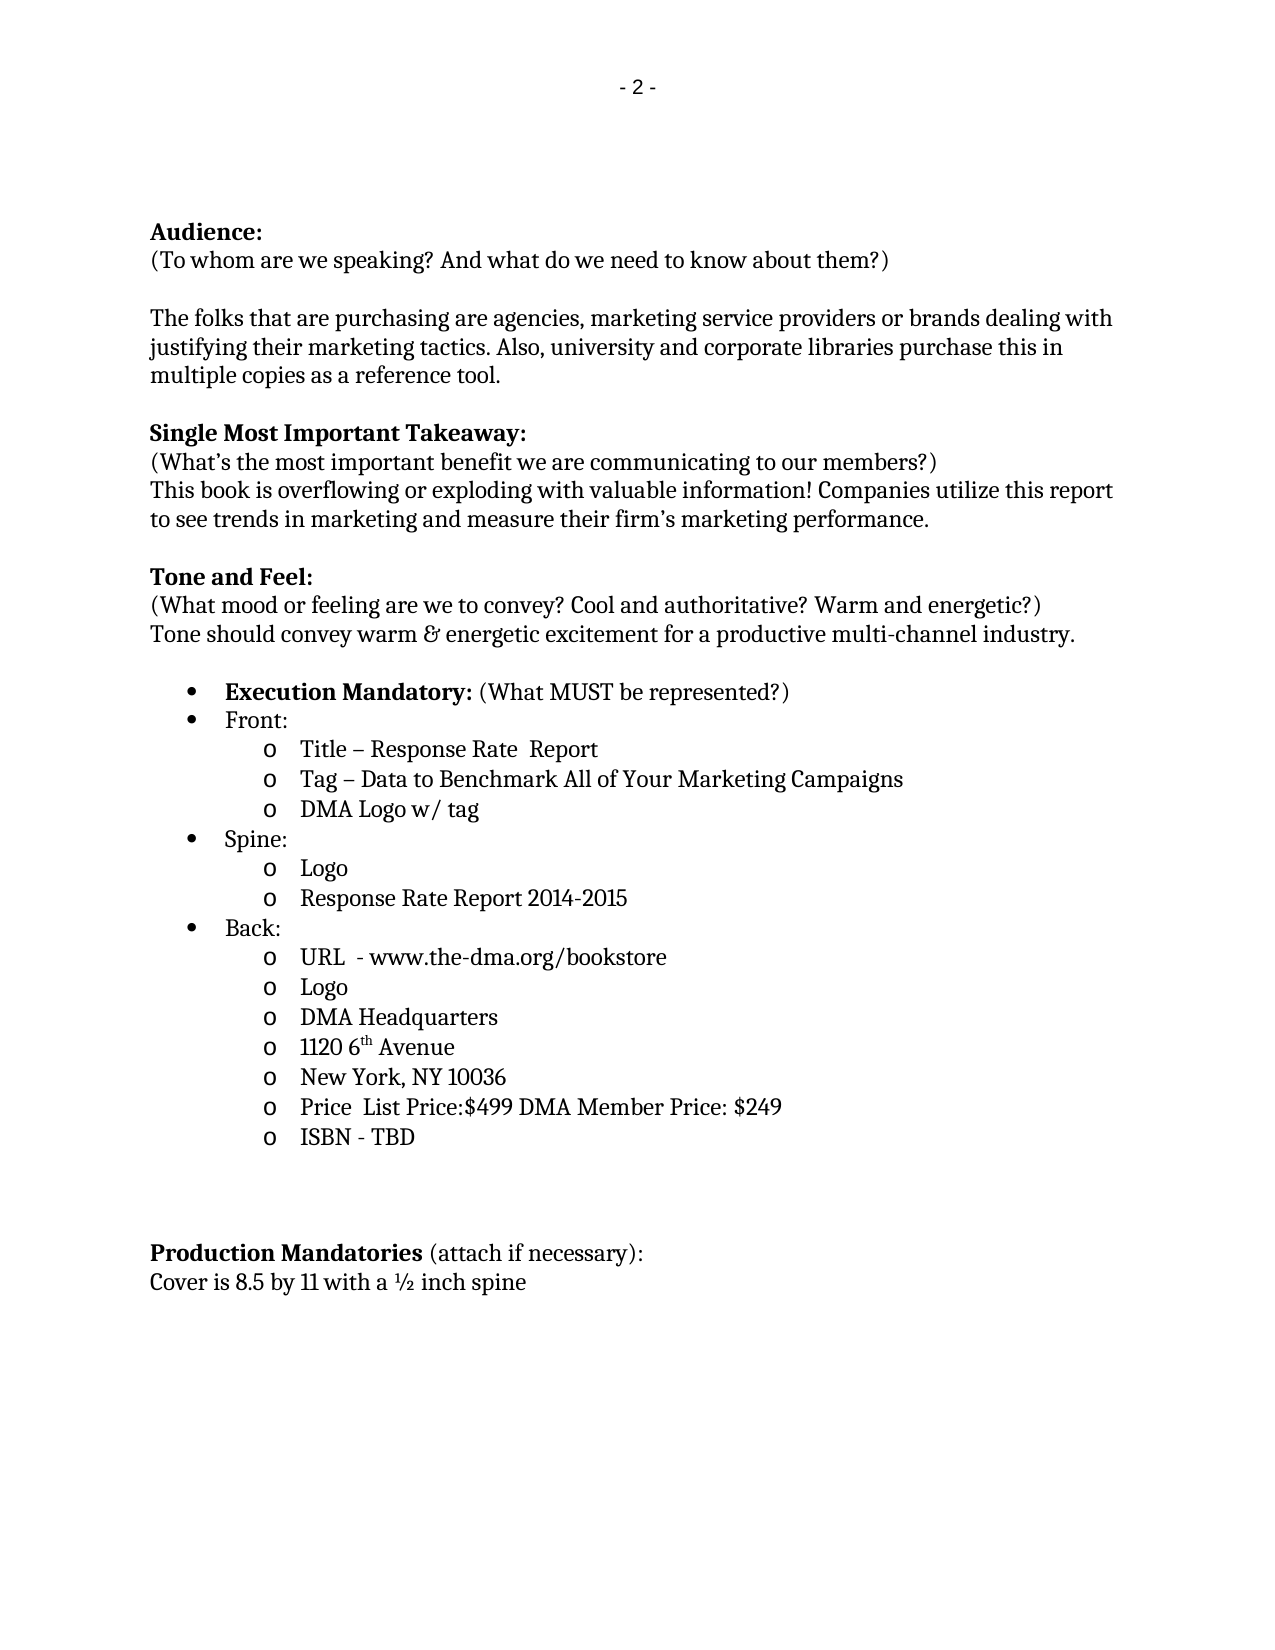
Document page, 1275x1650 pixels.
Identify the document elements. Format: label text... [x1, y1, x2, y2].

list Back: [187, 914, 1125, 942]
text Tone should convey warm & energetic excitement for a productive multi-channel industry. [150, 620, 1125, 649]
list Tag – Data to Benchmark All of Your Marketing Campaigns [262, 765, 1125, 795]
list DMA Logo w/ tag [262, 795, 1125, 825]
list Title – Response Rate Report [262, 735, 1125, 765]
list URL - www.the-dma.org/bookstore [262, 942, 1125, 972]
list ISBN - TBD [262, 1122, 1125, 1152]
text Cover is 8.5 by 11 with a ½ inch spine [150, 1267, 1125, 1296]
list Price List Price:$499 DMA Member Price: $249 [262, 1092, 1125, 1122]
text Tone and Feel: [150, 562, 1125, 591]
list Logo [262, 854, 1125, 884]
list Spine: [187, 825, 1125, 854]
list Logo [262, 972, 1125, 1002]
text Production Mandatories (attach if necessary): [150, 1239, 1125, 1267]
text The folks that are purchasing are agencies, marketing service providers or brands dealing with justifying their marketing tactics. Also, university and corporate libraries purchase this in multiple copies as a reference tool. [150, 304, 1125, 390]
list 1120 6th Avenue [262, 1032, 1125, 1062]
list Execution Mandatory: (What MUST be represented?) [187, 677, 1125, 706]
text This book is overflowing or exploding with valuable information! Companies utilize this report to see trends in marketing and measure their firm’s marketing performance. [150, 476, 1125, 534]
list New York, NY 10036 [262, 1062, 1125, 1092]
text (What’s the most important benefit we are communicating to our members?) [150, 447, 1125, 476]
list Front: [187, 706, 1125, 735]
list DMA Headquarters [262, 1002, 1125, 1032]
list Response Rate Report 2014-2015 [262, 884, 1125, 914]
text Audience: [150, 217, 1125, 246]
text Single Most Important Takeaway: [150, 419, 1125, 447]
text (What mood or feeling are we to convey? Cool and authoritative? Warm and energetic?) [150, 591, 1125, 620]
text (To whom are we speaking? And what do we need to know about them?) [150, 246, 1125, 275]
